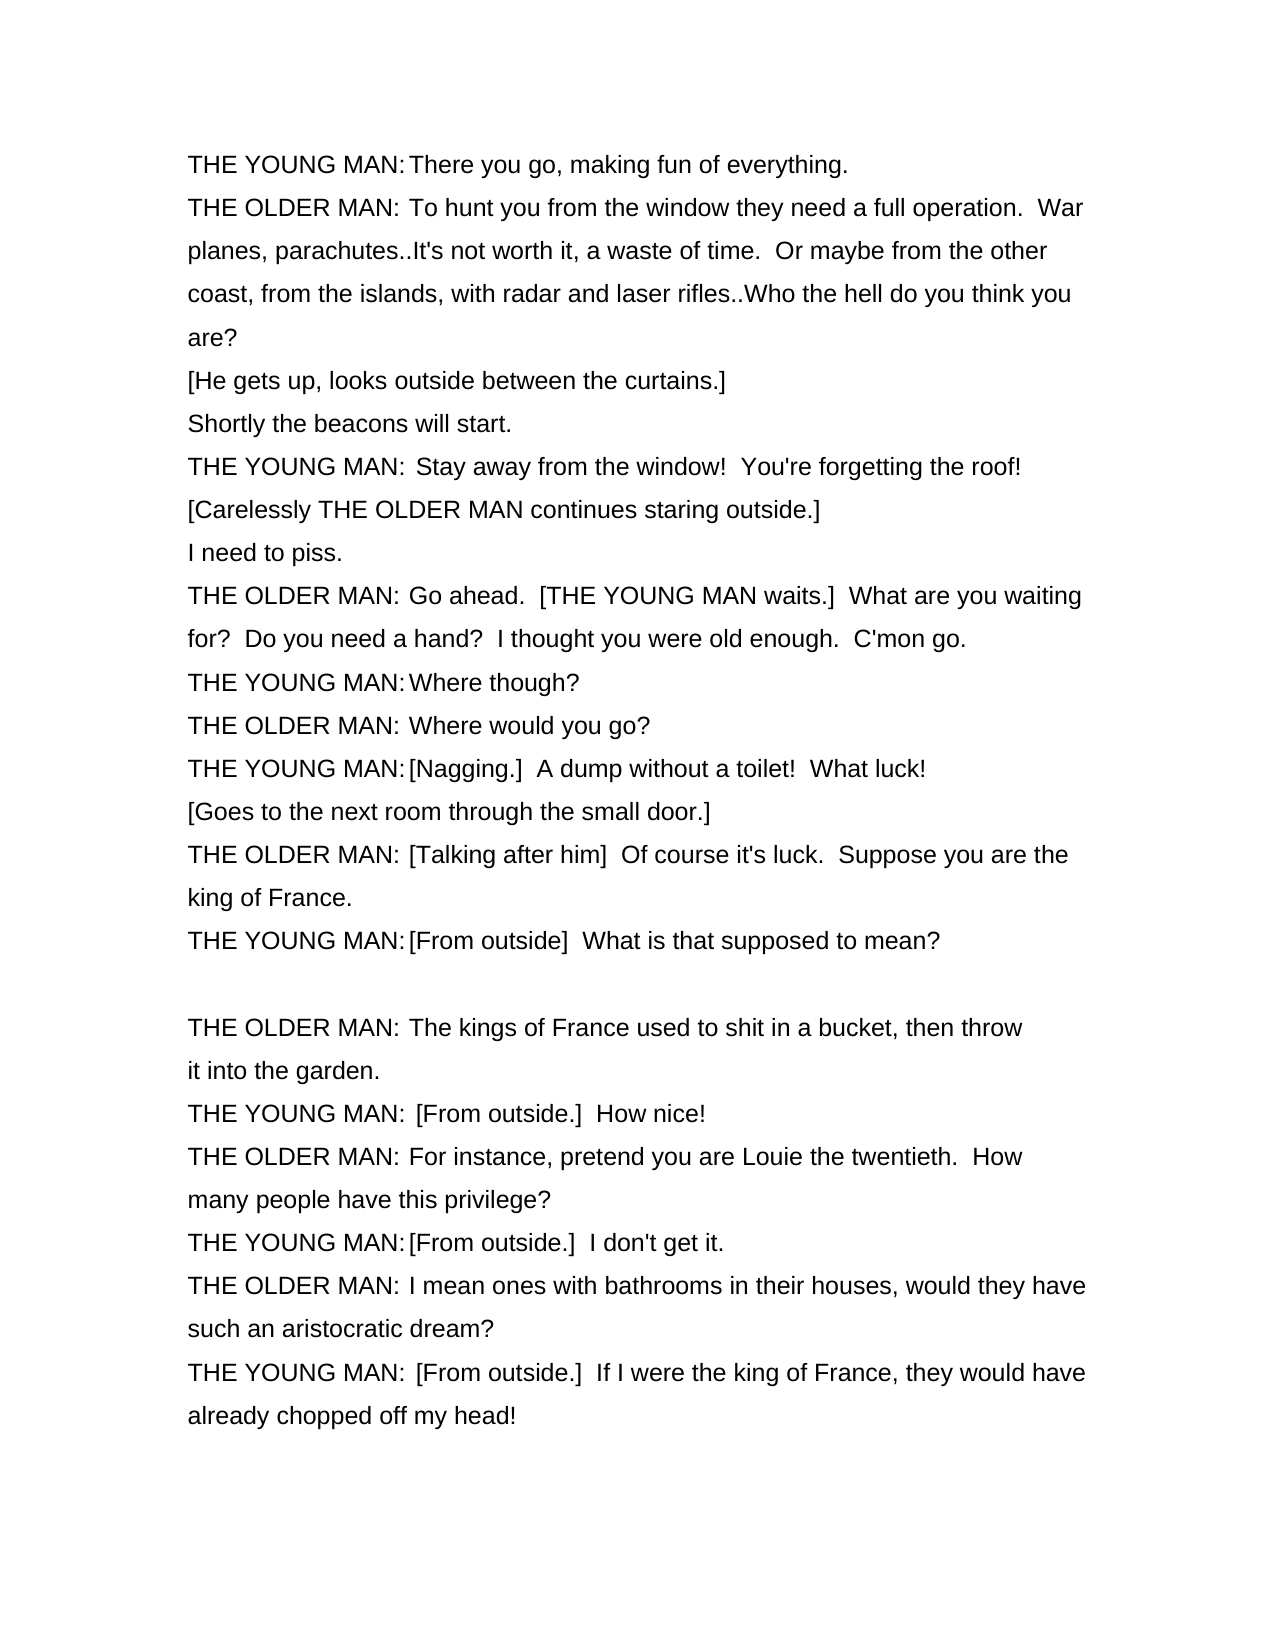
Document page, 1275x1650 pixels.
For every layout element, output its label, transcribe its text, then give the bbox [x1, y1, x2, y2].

text THE YOUNG MAN: [From outside.] If I were the king of France, they would have already chopped off my head! [187, 1357, 1087, 1429]
text THE YOUNG MAN: [From outside] What is that supposed to mean? [187, 926, 1087, 955]
text [He gets up, looks outside between the curtains.] [187, 366, 1087, 394]
text THE YOUNG MAN: [From outside.] How nice! [187, 1099, 1087, 1127]
text I need to piss. [187, 538, 1087, 567]
text THE OLDER MAN: The kings of France used to shit in a bucket, then throw [187, 1012, 1087, 1041]
text THE YOUNG MAN: Stay away from the window! You're forgetting the roof! [187, 452, 1087, 481]
text THE OLDER MAN: [Talking after him] Of course it's luck. Suppose you are the king of France. [187, 840, 1087, 912]
text THE OLDER MAN: Go ahead. [THE YOUNG MAN waits.] What are you waiting for? Do you need a hand? I thought you were old enough. C'mon go. [187, 581, 1087, 653]
text THE OLDER MAN: I mean ones with bathrooms in their houses, would they have such an aristocratic dream? [187, 1271, 1087, 1343]
text THE YOUNG MAN: Where though? [187, 667, 1087, 696]
text THE OLDER MAN: Where would you go? [187, 711, 1087, 739]
text THE YOUNG MAN: [Nagging.] A dump without a toilet! What luck! [187, 754, 1087, 782]
text THE OLDER MAN: For instance, pretend you are Louie the twentieth. How many people have this privilege? [187, 1142, 1087, 1214]
text THE YOUNG MAN: [From outside.] I don't get it. [187, 1228, 1087, 1257]
text THE OLDER MAN: To hunt you from the window they need a full operation. War planes, parachutes..It's not worth it, a waste of time. Or maybe from the other coast, from the islands, with radar and laser rifles..Who the hell do you think you are? [187, 193, 1087, 351]
text THE YOUNG MAN: There you go, making fun of everything. [187, 150, 1087, 179]
text [Carelessly THE OLDER MAN continues staring outside.] [187, 495, 1087, 524]
text it into the garden. [187, 1056, 1087, 1084]
text Shortly the beacons will start. [187, 409, 1087, 437]
text [Goes to the next room through the small door.] [187, 797, 1087, 826]
